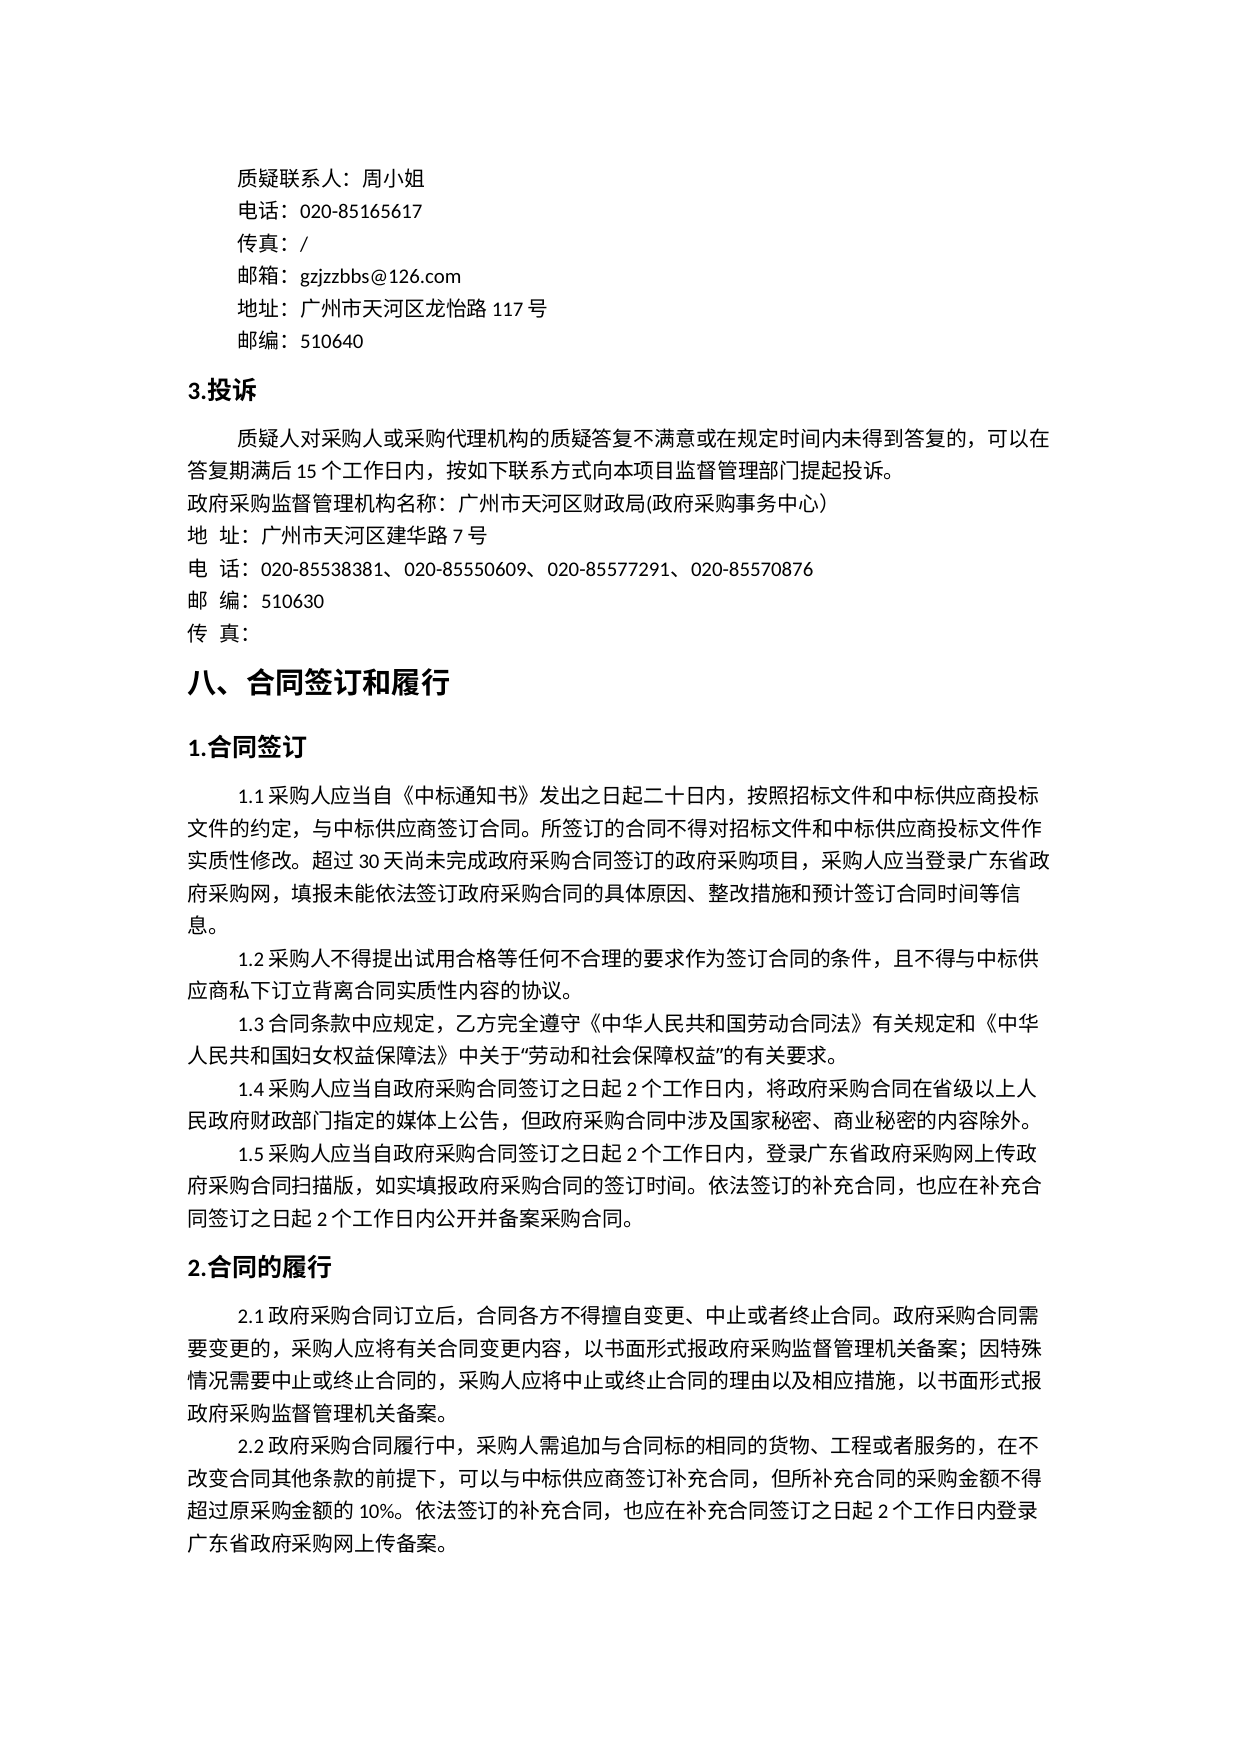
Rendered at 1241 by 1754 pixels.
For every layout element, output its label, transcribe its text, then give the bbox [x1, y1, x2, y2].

text 1.3合同条款中应规定，乙方完全遵守《中华人民共和国劳动合同法》有关规定和《中华人民共和国妇女权益保障法》中关于“劳动和社会保障权益”的有关要求。 [187, 1007, 1053, 1072]
text 质疑联系人：周小姐 [187, 162, 1053, 194]
text 八、合同签订和履行 [187, 649, 1053, 714]
text 1.4采购人应当自政府采购合同签订之日起2个工作日内，将政府采购合同在省级以上人民政府财政部门指定的媒体上公告，但政府采购合同中涉及国家秘密、商业秘密的内容除外。 [187, 1072, 1053, 1137]
text 1.5采购人应当自政府采购合同签订之日起2个工作日内，登录广东省政府采购网上传政府采购合同扫描版，如实填报政府采购合同的签订时间。依法签订的补充合同，也应在补充合同签订之日起2个工作日内公开并备案采购合同。 [187, 1137, 1053, 1234]
text 2.1政府采购合同订立后，合同各方不得擅自变更、中止或者终止合同。政府采购合同需要变更的，采购人应将有关合同变更内容，以书面形式报政府采购监督管理机关备案；因特殊情况需要中止或终止合同的，采购人应将中止或终止合同的理由以及相应措施，以书面形式报政府采购监督管理机关备案。 [187, 1299, 1053, 1429]
text 地 址：广州市天河区建华路7号 [187, 519, 1053, 552]
text 传真：/ [187, 227, 1053, 259]
text 1.合同签订 [187, 714, 1053, 779]
text 1.2采购人不得提出试用合格等任何不合理的要求作为签订合同的条件，且不得与中标供应商私下订立背离合同实质性内容的协议。 [187, 942, 1053, 1007]
text 地址：广州市天河区龙怡路117号 [187, 292, 1053, 324]
text 邮 编：510630 [187, 584, 1053, 617]
text 3.投诉 [187, 357, 1053, 422]
text 电话：020-85165617 [187, 194, 1053, 227]
text 2.2政府采购合同履行中，采购人需追加与合同标的相同的货物、工程或者服务的，在不改变合同其他条款的前提下，可以与中标供应商签订补充合同，但所补充合同的采购金额不得超过原采购金额的10%。依法签订的补充合同，也应在补充合同签订之日起2个工作日内登录广东省政府采购网上传备案。 [187, 1429, 1053, 1559]
text 1.1采购人应当自《中标通知书》发出之日起二十日内，按照招标文件和中标供应商投标文件的约定，与中标供应商签订合同。所签订的合同不得对招标文件和中标供应商投标文件作实质性修改。超过30天尚未完成政府采购合同签订的政府采购项目，采购人应当登录广东省政府采购网，填报未能依法签订政府采购合同的具体原因、整改措施和预计签订合同时间等信息。 [187, 779, 1053, 942]
text 电 话：020-85538381、020-85550609、020-85577291、020-85570876 [187, 552, 1053, 584]
text 2.合同的履行 [187, 1234, 1053, 1299]
text 邮编：510640 [187, 324, 1053, 357]
text 邮箱：gzjzzbbs@126.com [187, 259, 1053, 292]
text 质疑人对采购人或采购代理机构的质疑答复不满意或在规定时间内未得到答复的，可以在答复期满后15个工作日内，按如下联系方式向本项目监督管理部门提起投诉。 [187, 422, 1053, 487]
text 传 真： [187, 617, 1053, 649]
text 政府采购监督管理机构名称：广州市天河区财政局(政府采购事务中心） [187, 487, 1053, 519]
